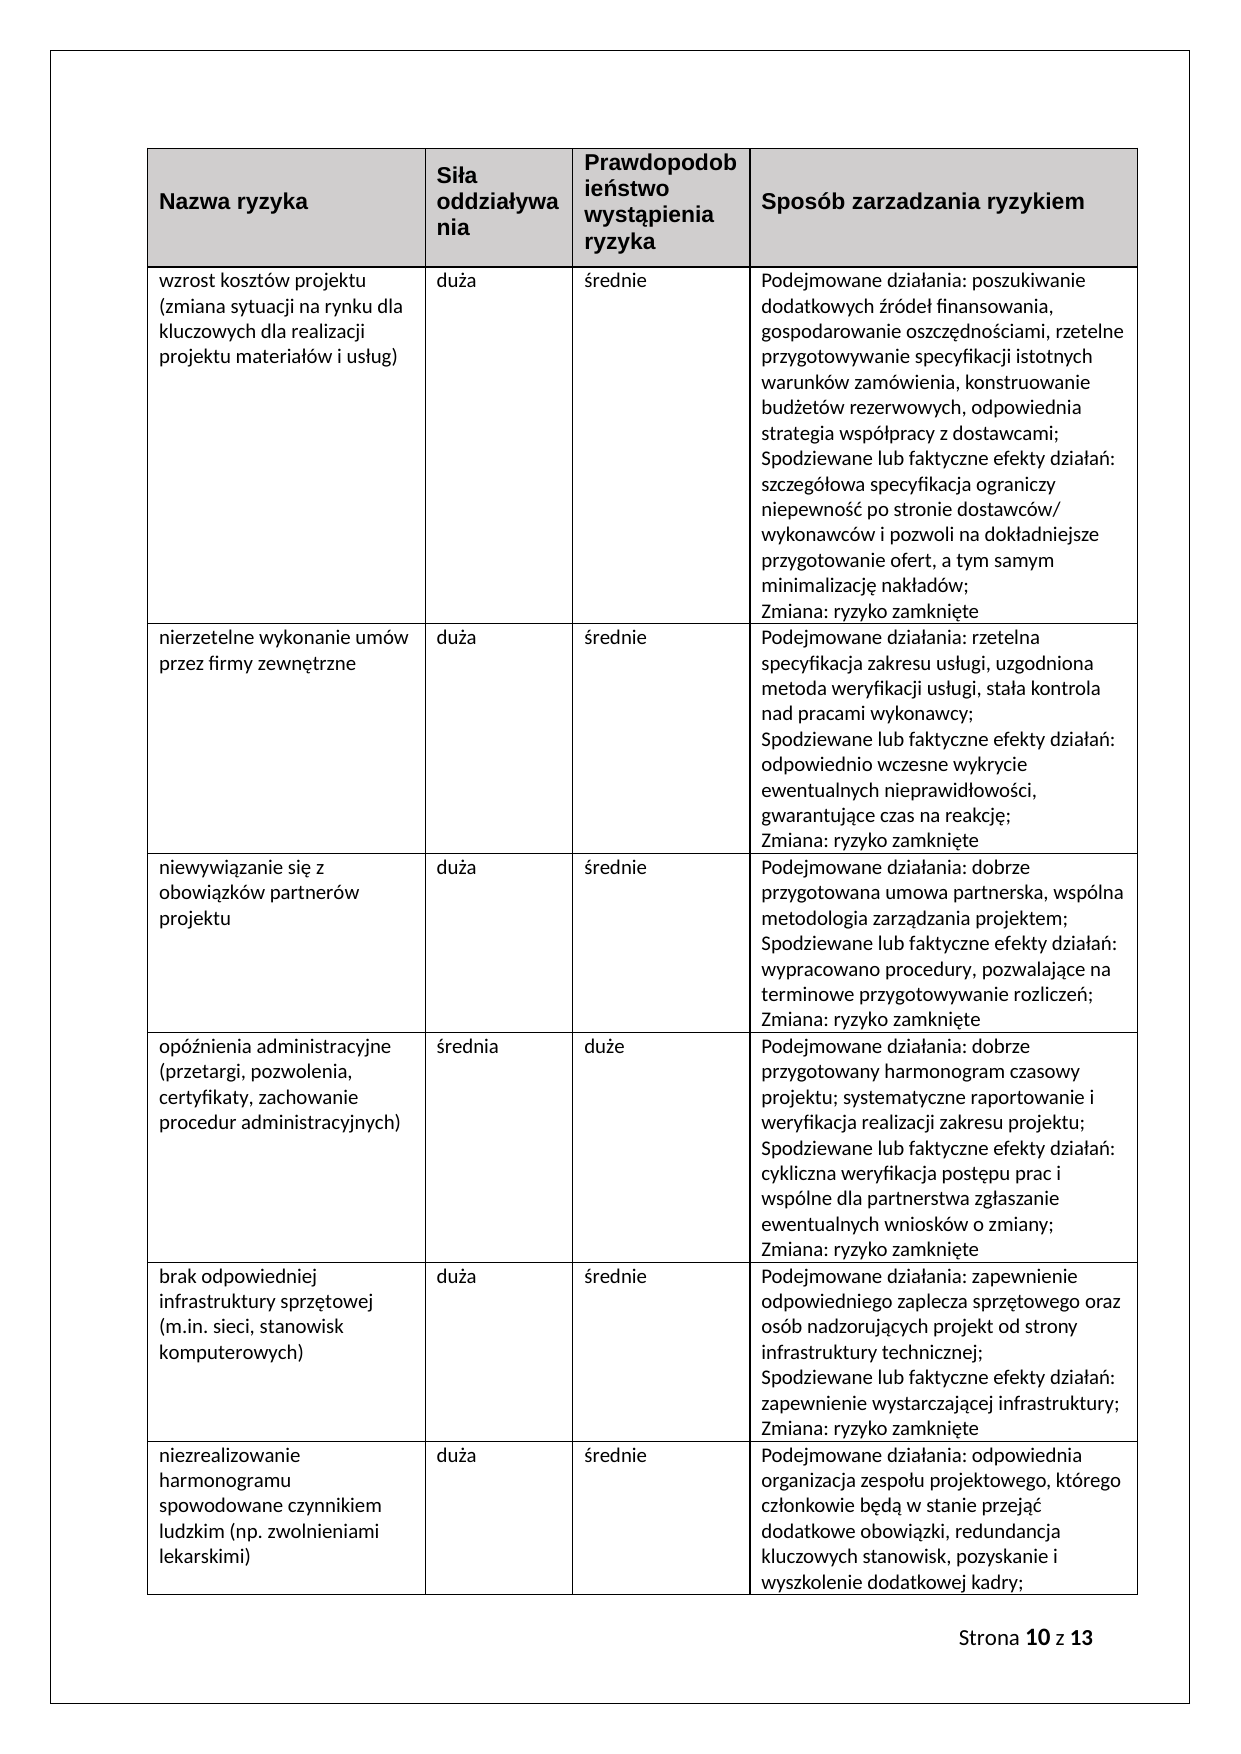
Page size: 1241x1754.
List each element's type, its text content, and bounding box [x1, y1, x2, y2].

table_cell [751, 1442, 1137, 1594]
table_cell wzrost kosztów projektu (zmiana sytuacji na rynku dla kluczowych dla realizacji projektu materiałów i usług) [148, 268, 425, 623]
table_cell Podejmowane działania: poszukiwanie dodatkowych źródeł finansowania, gospodarowanie oszczędnościami, rzetelne przygotowywanie specyfikacji istotnych warunków zamówienia, konstruowanie budżetów rezerwowych, odpowiednia strategia współpracy z dostawcami; Spodziewane lub faktyczne efekty działań: szczegółowa specyfikacja ograniczy niepewność po stronie dostawców/ wykonawców i pozwoli na dokładniejsze przygotowanie ofert, a tym samym minimalizację nakładów; Zmiana: ryzyko zamknięte [751, 268, 1137, 623]
table_cell duża [426, 624, 572, 853]
table_header Sposób zarzadzania ryzykiem [751, 149, 1137, 266]
table_cell Podejmowane działania: zapewnienie odpowiedniego zaplecza sprzętowego oraz osób nadzorujących projekt od strony infrastruktury technicznej; Spodziewane lub faktyczne efekty działań: zapewnienie wystarczającej infrastruktury; Zmiana: ryzyko zamknięte [751, 1263, 1137, 1441]
table_cell duża [426, 1263, 572, 1441]
table_header Prawdopodobieństwo wystąpienia ryzyka [573, 149, 749, 266]
table_cell nierzetelne wykonanie umów przez firmy zewnętrzne [148, 624, 425, 853]
table_cell średnie [573, 624, 749, 853]
table_cell niewywiązanie się z obowiązków partnerów projektu [148, 854, 425, 1032]
table_cell średnie [573, 268, 749, 623]
table_cell średnie [573, 1263, 749, 1441]
table_cell duża [426, 268, 572, 623]
table_cell brak odpowiedniej infrastruktury sprzętowej (m.in. sieci, stanowisk komputerowych) [148, 1263, 425, 1441]
table_cell średnia [426, 1033, 572, 1262]
table_cell Podejmowane działania: rzetelna specyfikacja zakresu usługi, uzgodniona metoda weryfikacji usługi, stała kontrola nad pracami wykonawcy; Spodziewane lub faktyczne efekty działań: odpowiednio wczesne wykrycie ewentualnych nieprawidłowości, gwarantujące czas na reakcję; Zmiana: ryzyko zamknięte [751, 624, 1137, 853]
table_cell duże [573, 1033, 749, 1262]
table_header Siła oddziaływania [426, 149, 572, 266]
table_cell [148, 1442, 425, 1594]
table_cell duża [426, 1442, 572, 1594]
table_header Nazwa ryzyka [148, 149, 425, 266]
table_cell średnie [573, 854, 749, 1032]
table_cell średnie [573, 1442, 749, 1594]
table_cell Podejmowane działania: dobrze przygotowana umowa partnerska, wspólna metodologia zarządzania projektem; Spodziewane lub faktyczne efekty działań: wypracowano procedury, pozwalające na terminowe przygotowywanie rozliczeń; Zmiana: ryzyko zamknięte [751, 854, 1137, 1032]
table_cell opóźnienia administracyjne (przetargi, pozwolenia, certyfikaty, zachowanie procedur administracyjnych) [148, 1033, 425, 1262]
table_cell Podejmowane działania: dobrze przygotowany harmonogram czasowy projektu; systematyczne raportowanie i weryfikacja realizacji zakresu projektu; Spodziewane lub faktyczne efekty działań: cykliczna weryfikacja postępu prac i wspólne dla partnerstwa zgłaszanie ewentualnych wniosków o zmiany; Zmiana: ryzyko zamknięte [751, 1033, 1137, 1262]
table_cell duża [426, 854, 572, 1032]
